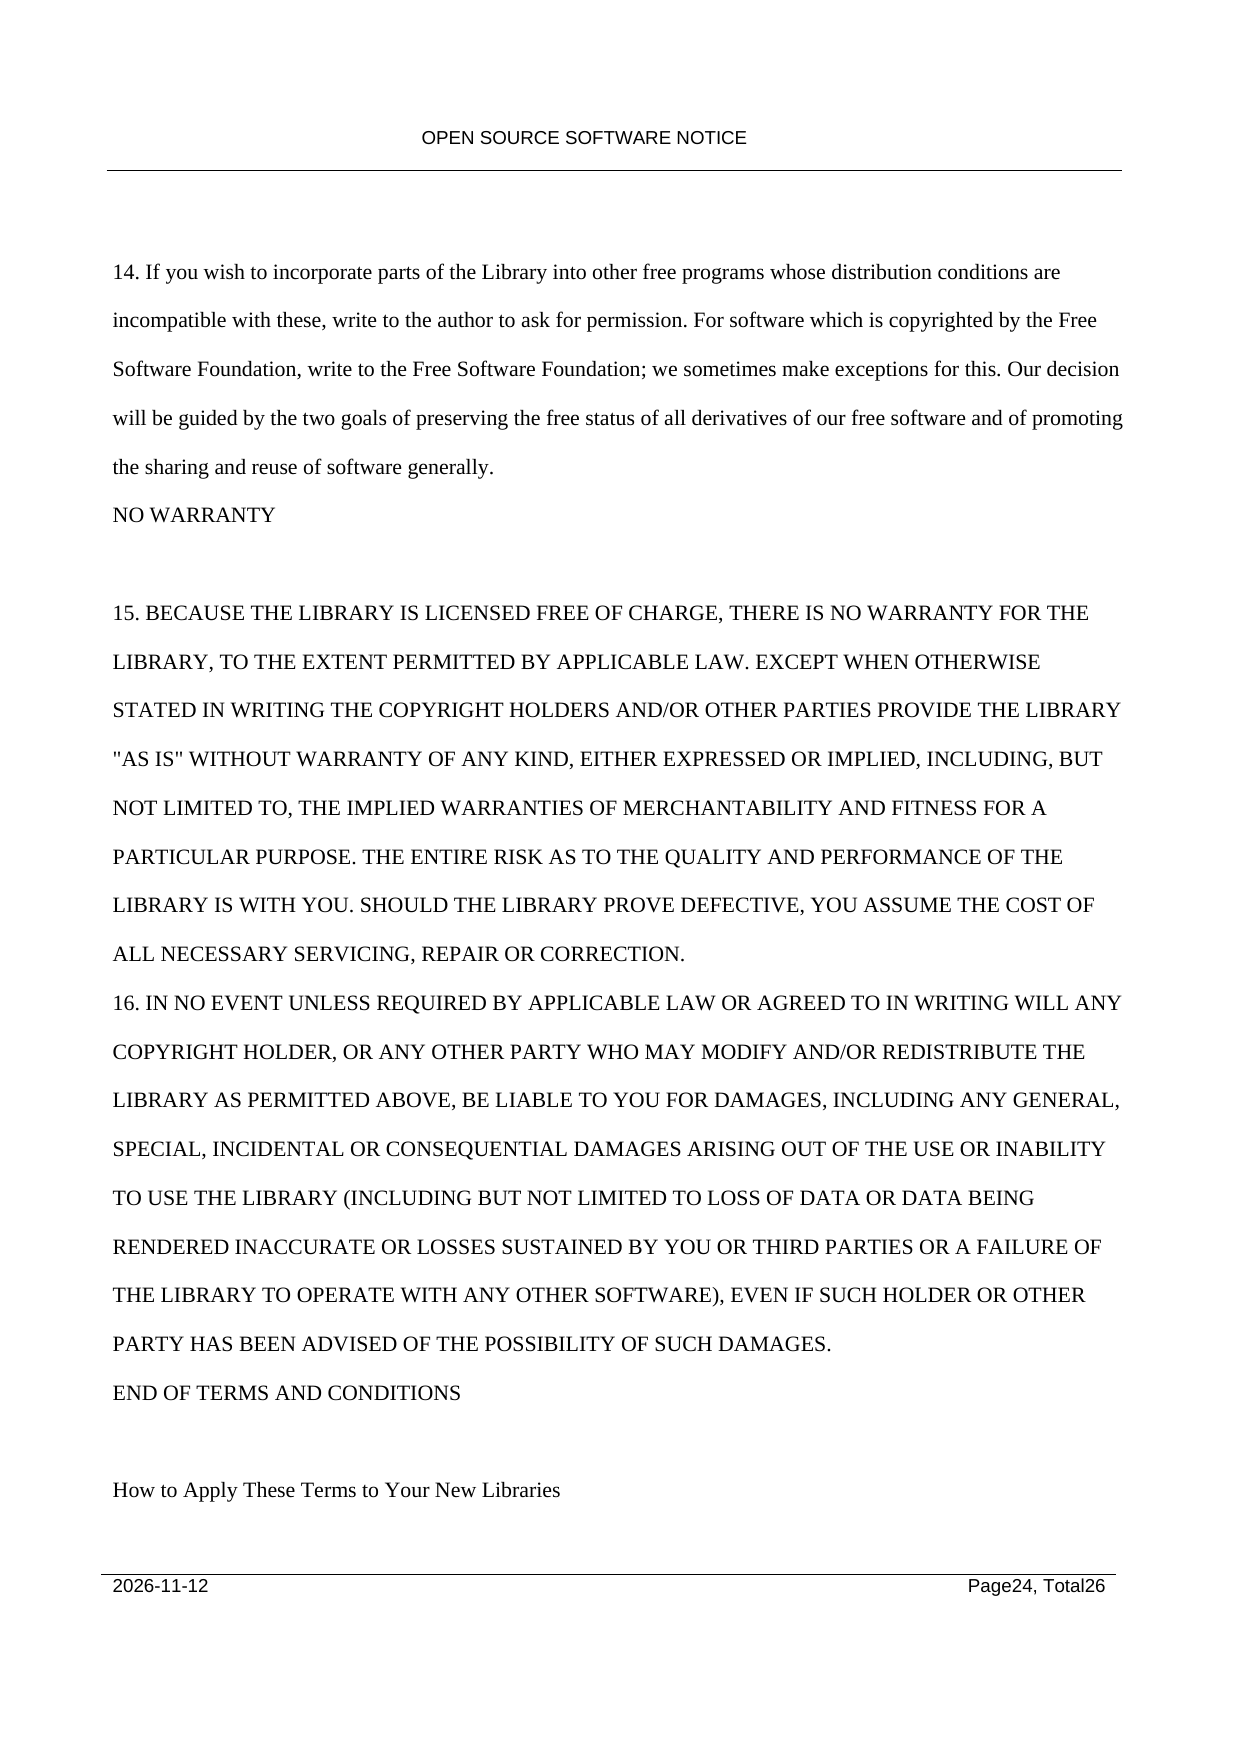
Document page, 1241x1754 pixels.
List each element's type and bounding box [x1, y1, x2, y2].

text [112, 206, 1128, 1506]
